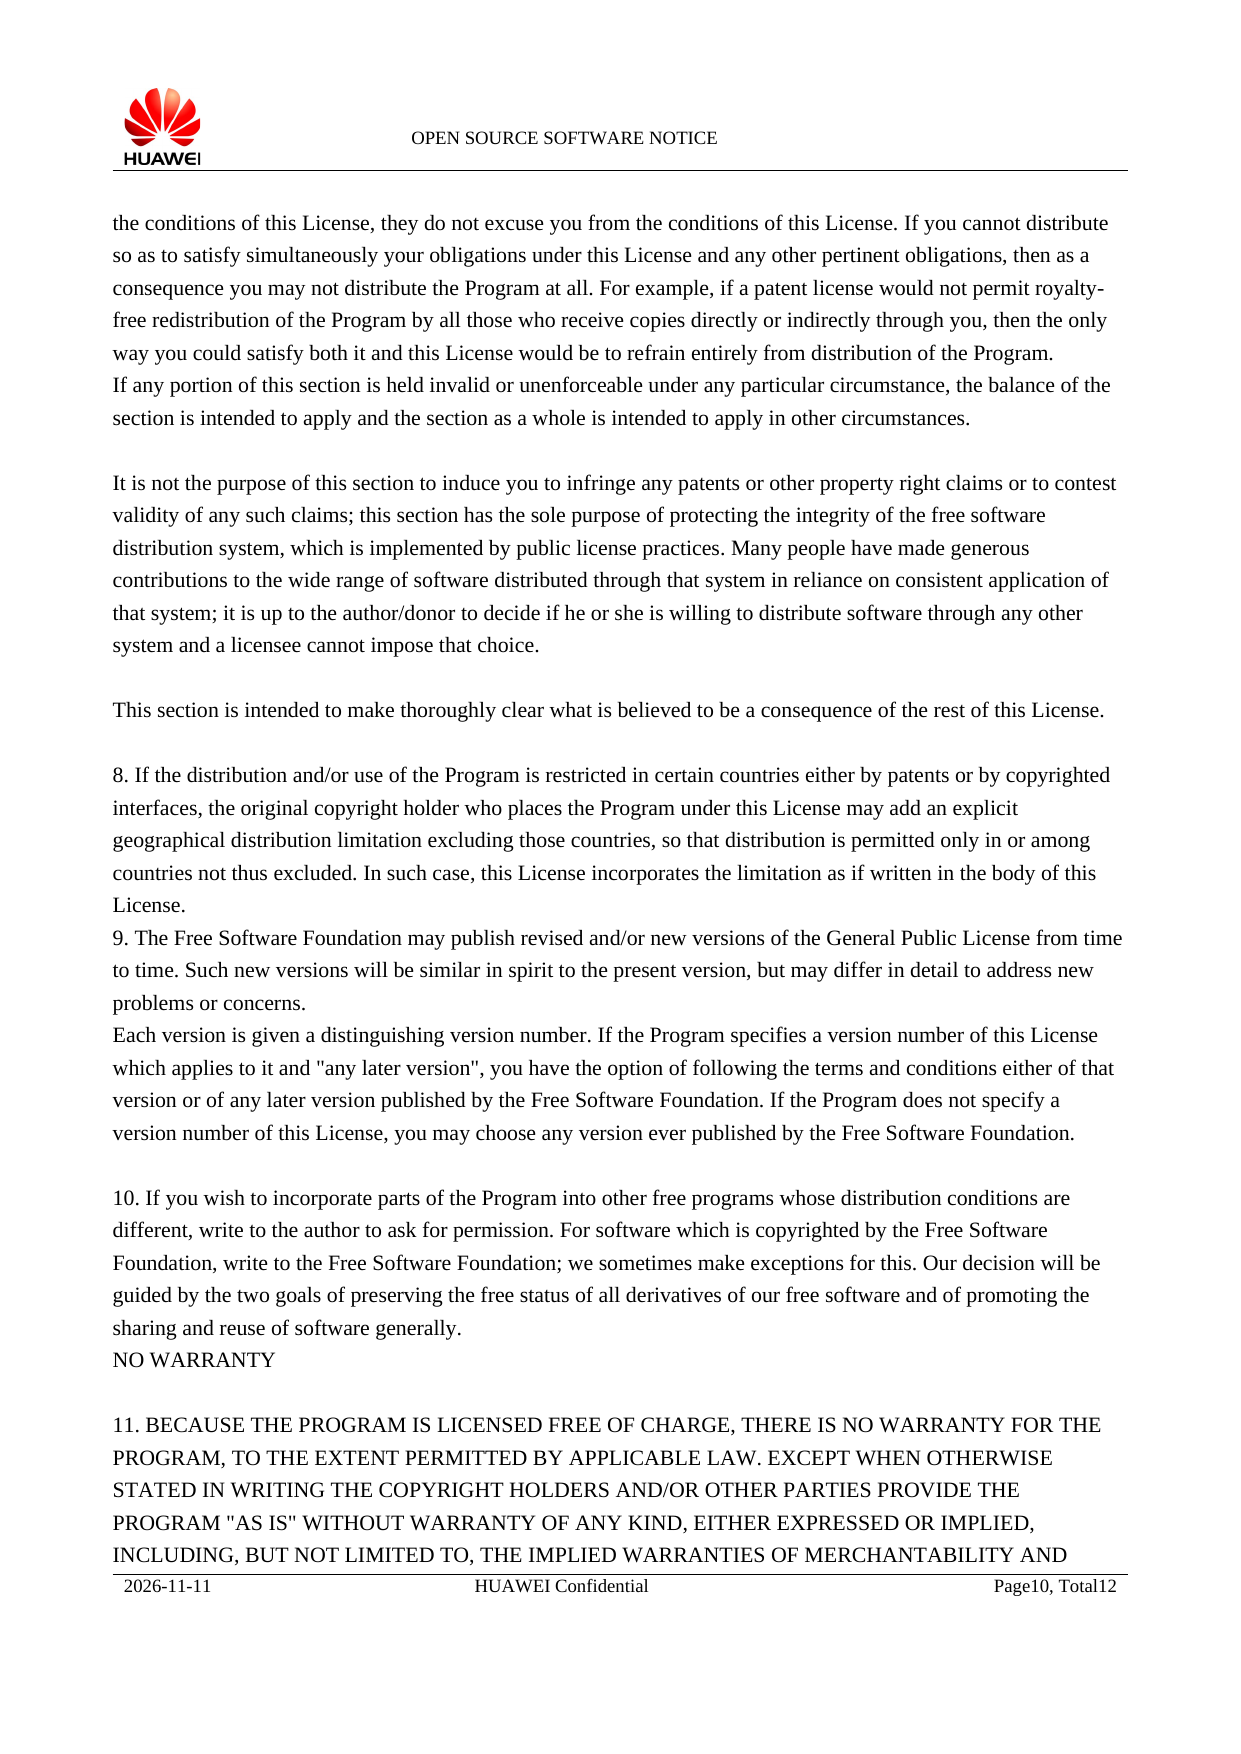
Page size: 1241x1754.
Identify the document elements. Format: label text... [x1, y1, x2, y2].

picture [124, 88, 201, 165]
